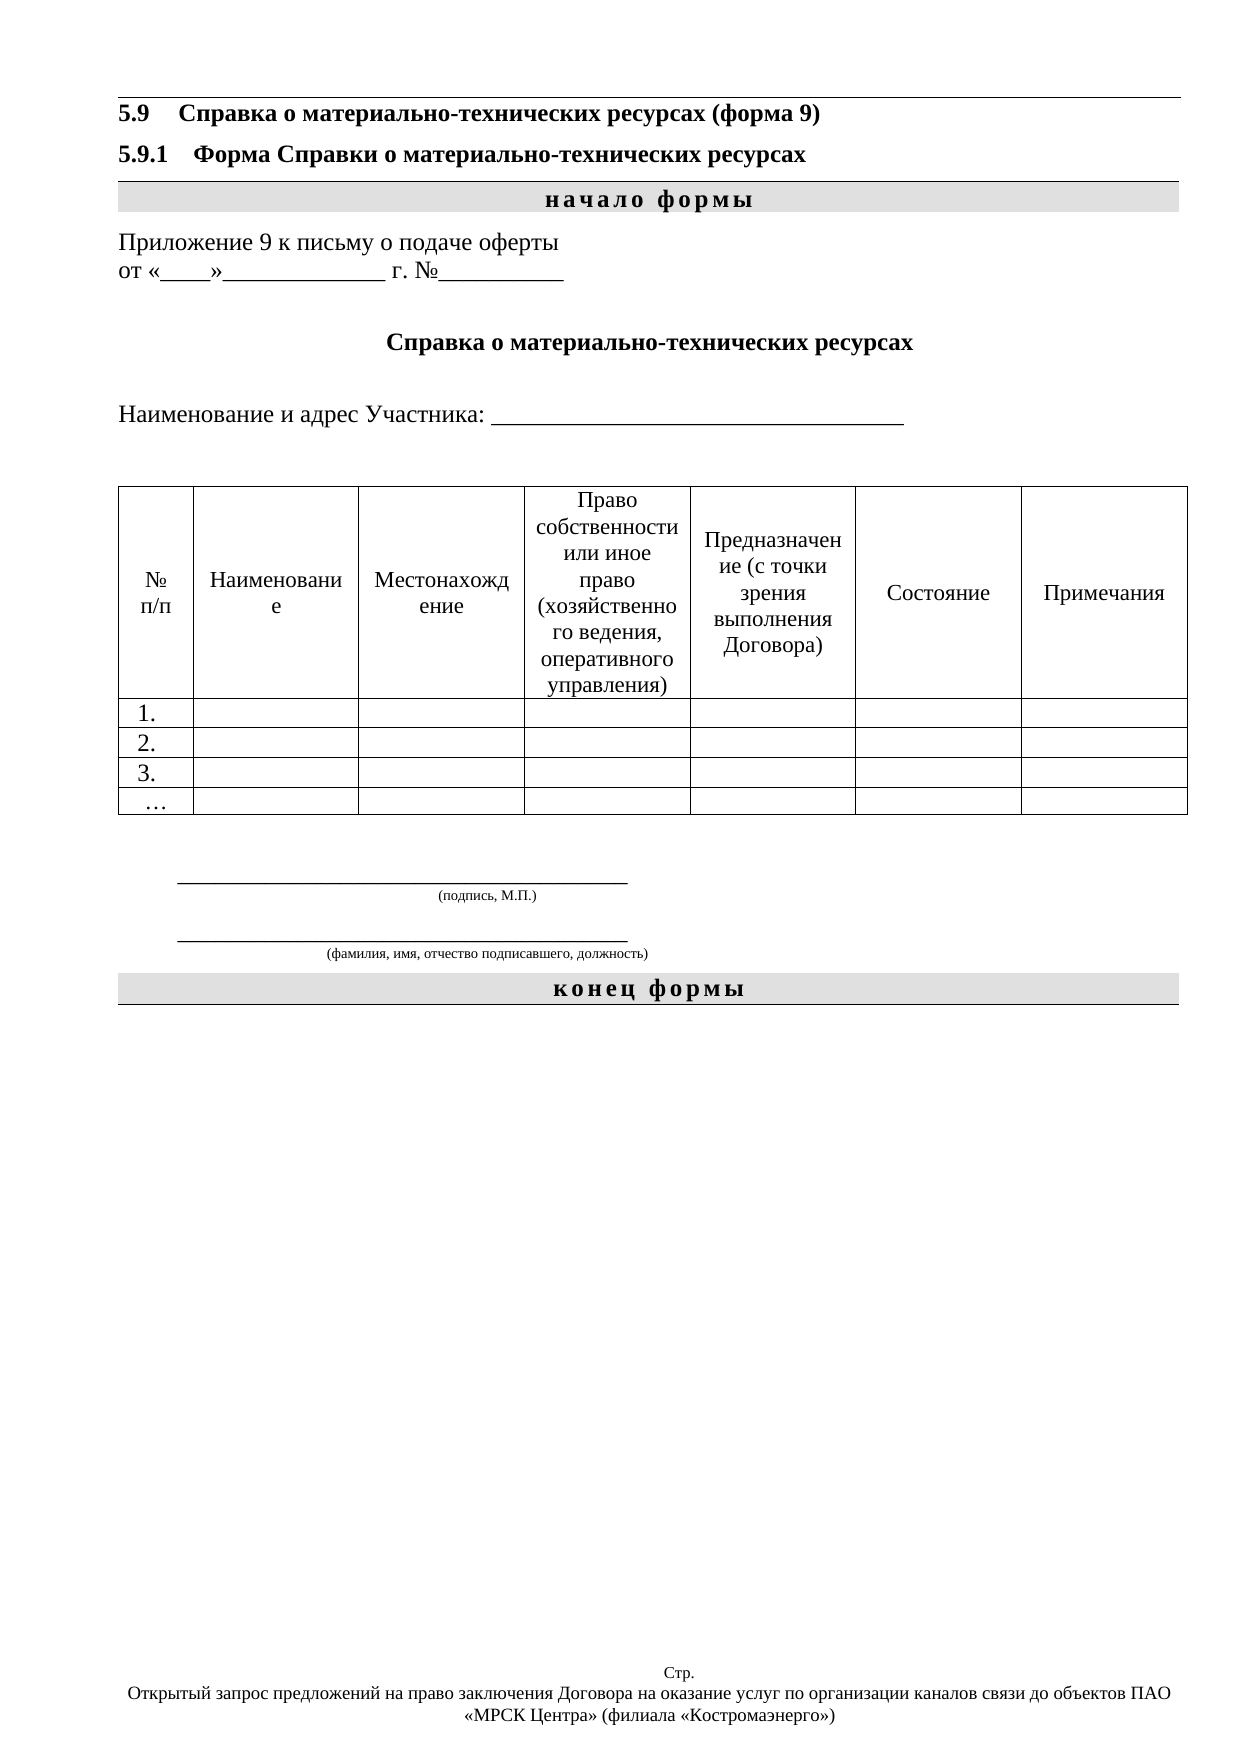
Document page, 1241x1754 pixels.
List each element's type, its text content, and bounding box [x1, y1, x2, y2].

table_cell [194, 699, 358, 727]
table_cell [525, 758, 690, 787]
table_cell [119, 758, 193, 787]
table_cell [525, 788, 690, 814]
table_cell [359, 758, 524, 787]
text конец формы [118, 973, 1179, 1004]
table_cell [1022, 788, 1187, 814]
table_header Местонахождение [359, 487, 524, 697]
table_cell [1022, 699, 1187, 727]
table_cell [1022, 758, 1187, 787]
text начало формы [118, 182, 1179, 212]
table_cell [1022, 728, 1187, 757]
table_header Примечания [1022, 487, 1187, 697]
table_header Право собственности или иное право (хозяйственного ведения, оперативного управления) [525, 487, 690, 697]
table_cell [856, 788, 1021, 814]
table_cell [856, 699, 1021, 727]
table_cell … [119, 788, 193, 814]
subtitle Форма Справки о материально-технических ресурсах [118, 139, 1181, 168]
table_cell [691, 758, 855, 787]
table_cell [525, 728, 690, 757]
table_header Состояние [856, 487, 1021, 697]
table_cell [119, 728, 193, 757]
table_cell [691, 788, 855, 814]
table_cell [194, 728, 358, 757]
text Справка о материально-технических ресурсах [118, 327, 1181, 356]
table_cell [359, 788, 524, 814]
table_cell [691, 728, 855, 757]
table_cell [359, 728, 524, 757]
table_cell [856, 758, 1021, 787]
table_cell [525, 699, 690, 727]
text ____________________________________ [118, 858, 1181, 887]
table_cell [359, 699, 524, 727]
text ____________________________________ [118, 916, 1181, 944]
text (фамилия, имя, отчество подписавшего, должность) [118, 944, 797, 973]
table_cell [119, 699, 193, 727]
subtitle Справка о материально-технических ресурсах (форма 9) [118, 98, 1181, 127]
text Приложение 9 к письму о подаче оферты от «____»_____________ г. №__________ [118, 227, 1181, 284]
table_header № п/п [119, 487, 193, 697]
table_header Предназначение (с точки зрения выполнения Договора) [691, 487, 855, 697]
table_cell [856, 728, 1021, 757]
table_cell [691, 699, 855, 727]
table_cell [194, 788, 358, 814]
text (подпись, М.П.) [118, 887, 797, 916]
table_cell [194, 758, 358, 787]
table_header Наименование [194, 487, 358, 697]
text Наименование и адрес Участника: _________________________________ [118, 399, 1181, 428]
